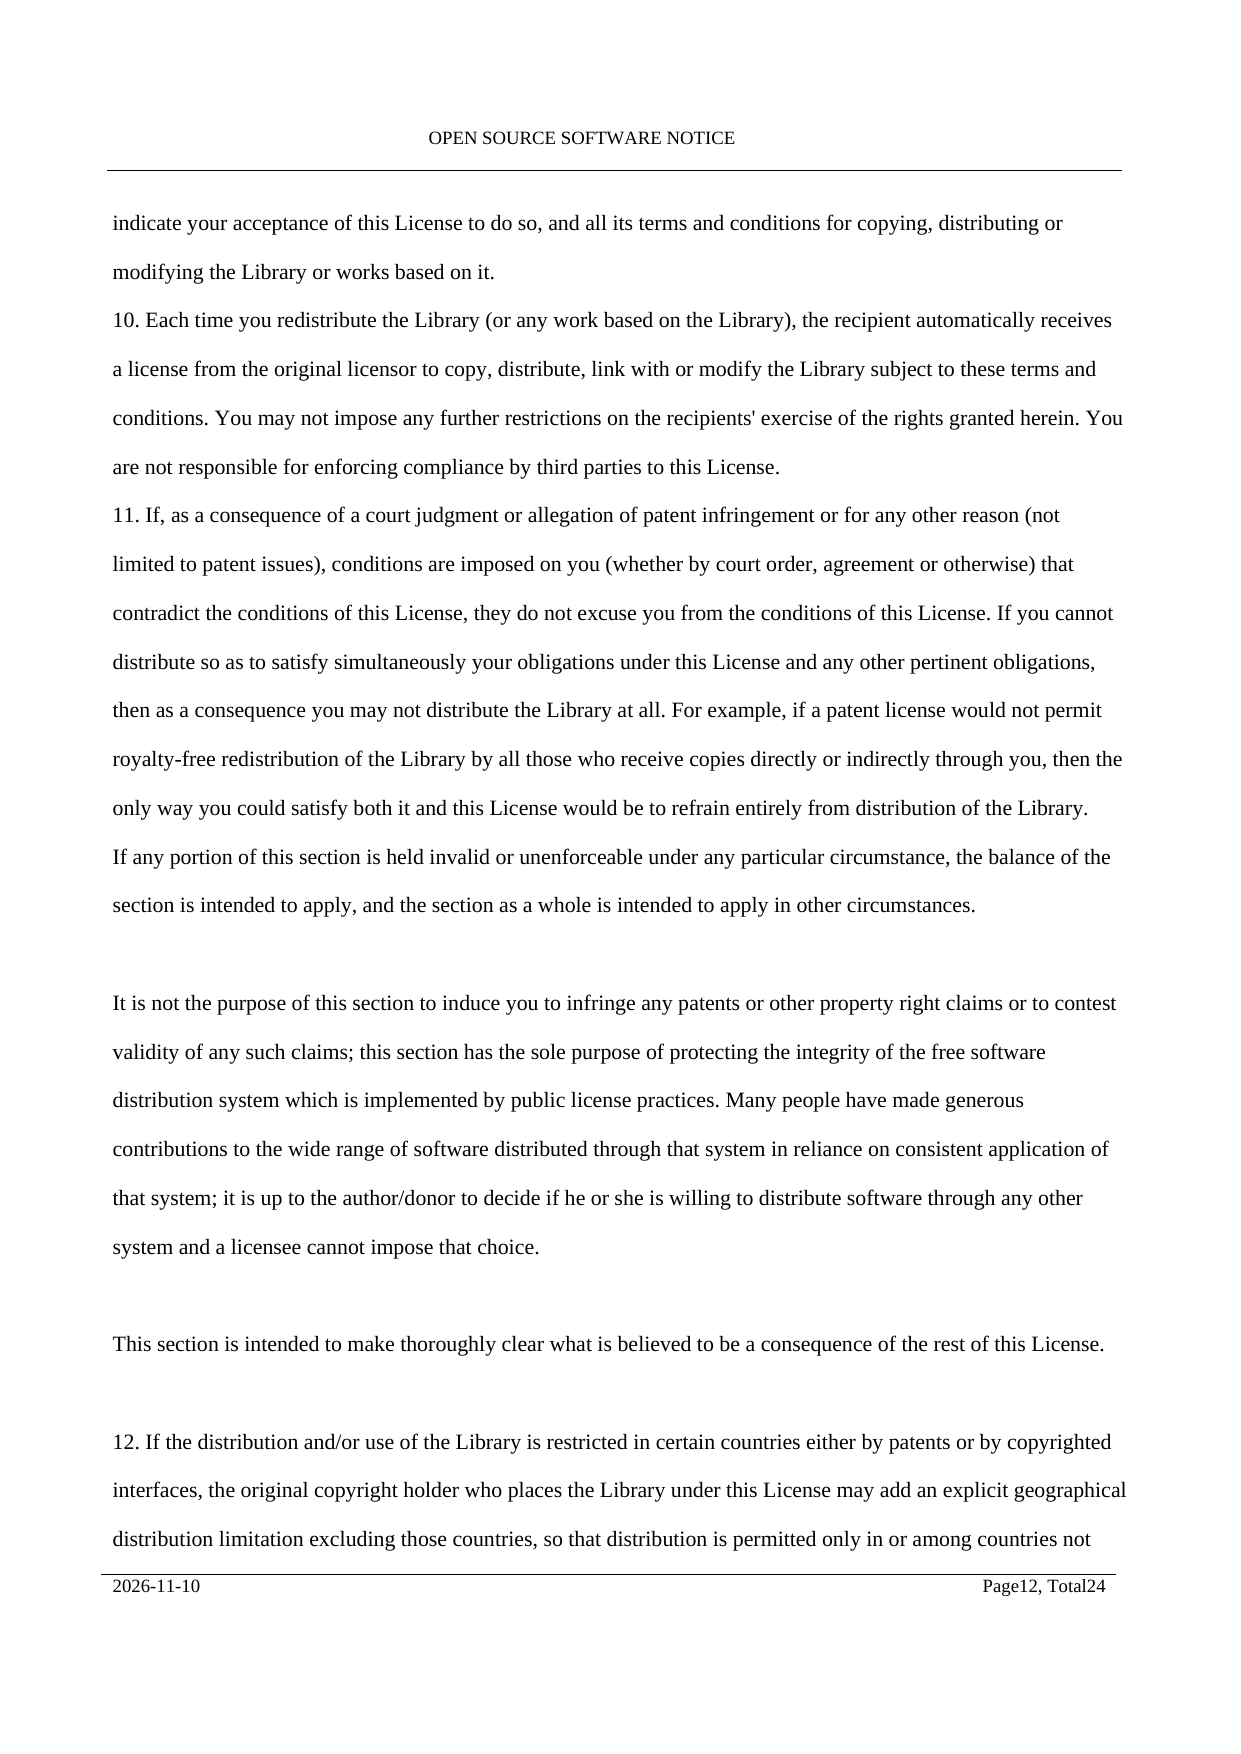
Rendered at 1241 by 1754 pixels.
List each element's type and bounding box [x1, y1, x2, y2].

text [112, 206, 1128, 1555]
